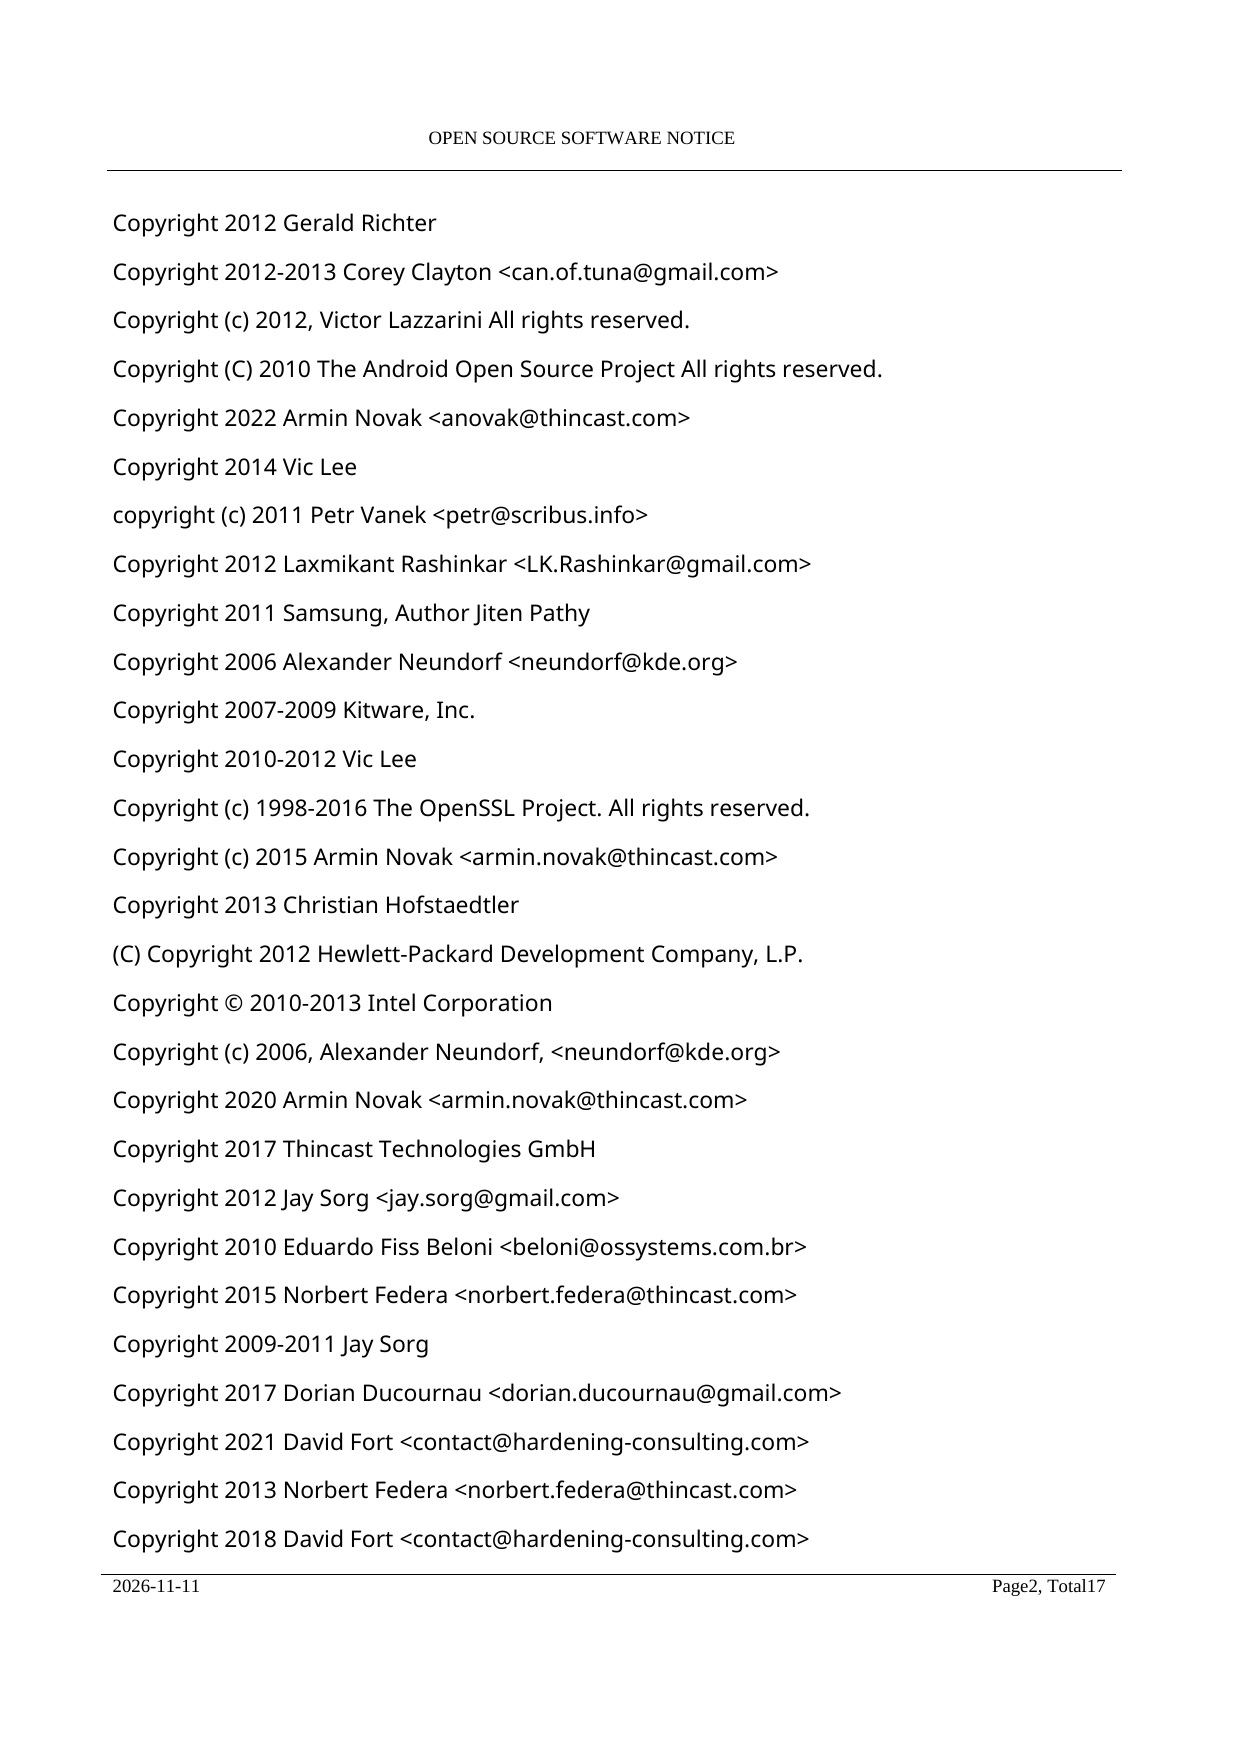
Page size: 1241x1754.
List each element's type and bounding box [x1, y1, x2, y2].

text [112, 206, 1128, 1555]
